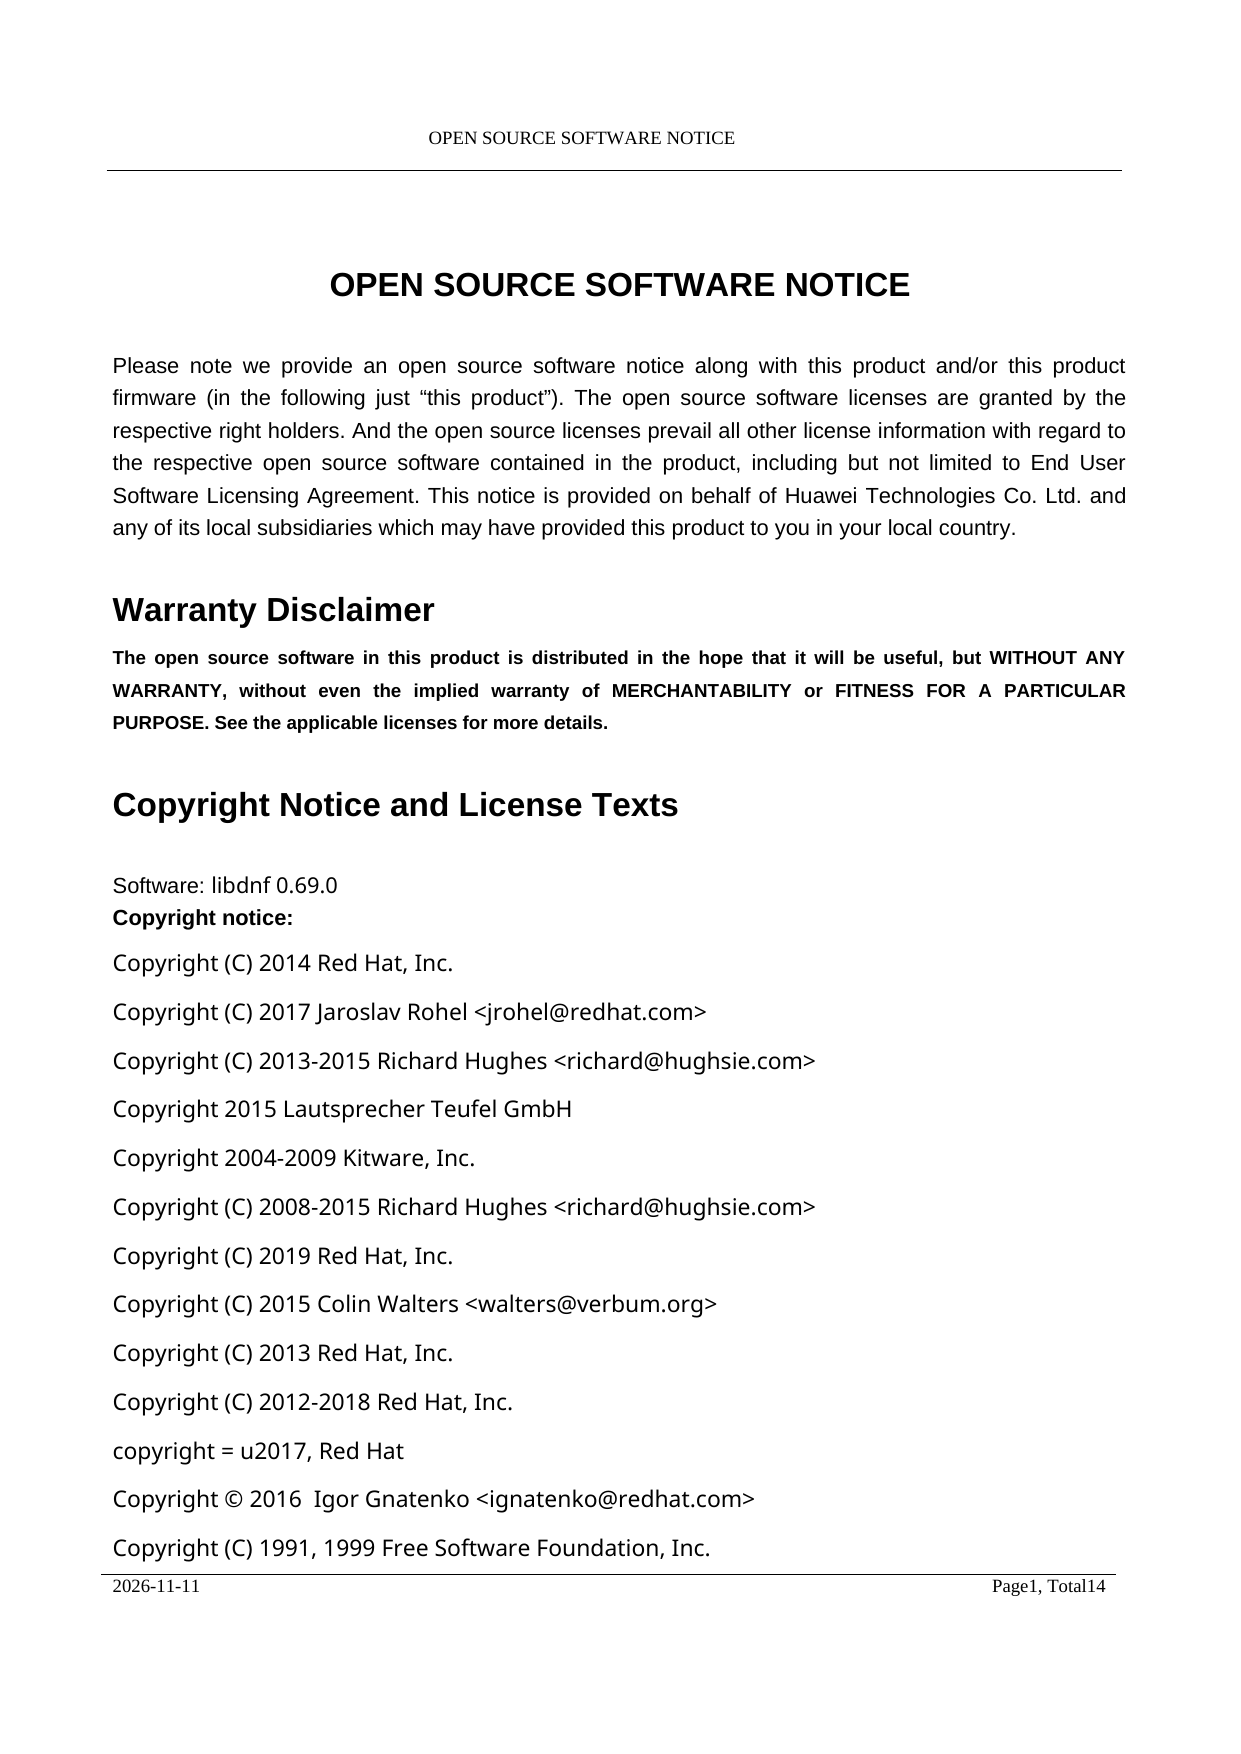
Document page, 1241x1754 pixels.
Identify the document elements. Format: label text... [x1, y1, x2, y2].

text Copyright notice: [112, 901, 1128, 934]
text Software: libdnf 0.69.0 [112, 869, 1128, 901]
text The open source software in this product is distributed in the hope that it will be useful, but WITHOUT ANY WARRANTY, without even the implied warranty of MERCHANTABILITY or FITNESS FOR A PARTICULAR PURPOSE. See the applicable licenses for more details. [112, 641, 1128, 739]
text OPEN SOURCE SOFTWARE NOTICE [112, 251, 1128, 316]
text Please note we provide an open source software notice along with this product and/or this product firmware (in the following just “this product”). The open source software licenses are granted by the respective right holders. And the open source licenses prevail all other license information with regard to the respective open source software contained in the product, including but not limited to End User Software Licensing Agreement. This notice is provided on behalf of Huawei Technologies Co. Ltd. and any of its local subsidiaries which may have provided this product to you in your local country. [112, 349, 1128, 544]
text Warranty Disclaimer [112, 576, 1128, 641]
text Copyright Notice and License Texts [112, 771, 1128, 836]
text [112, 947, 1128, 1564]
